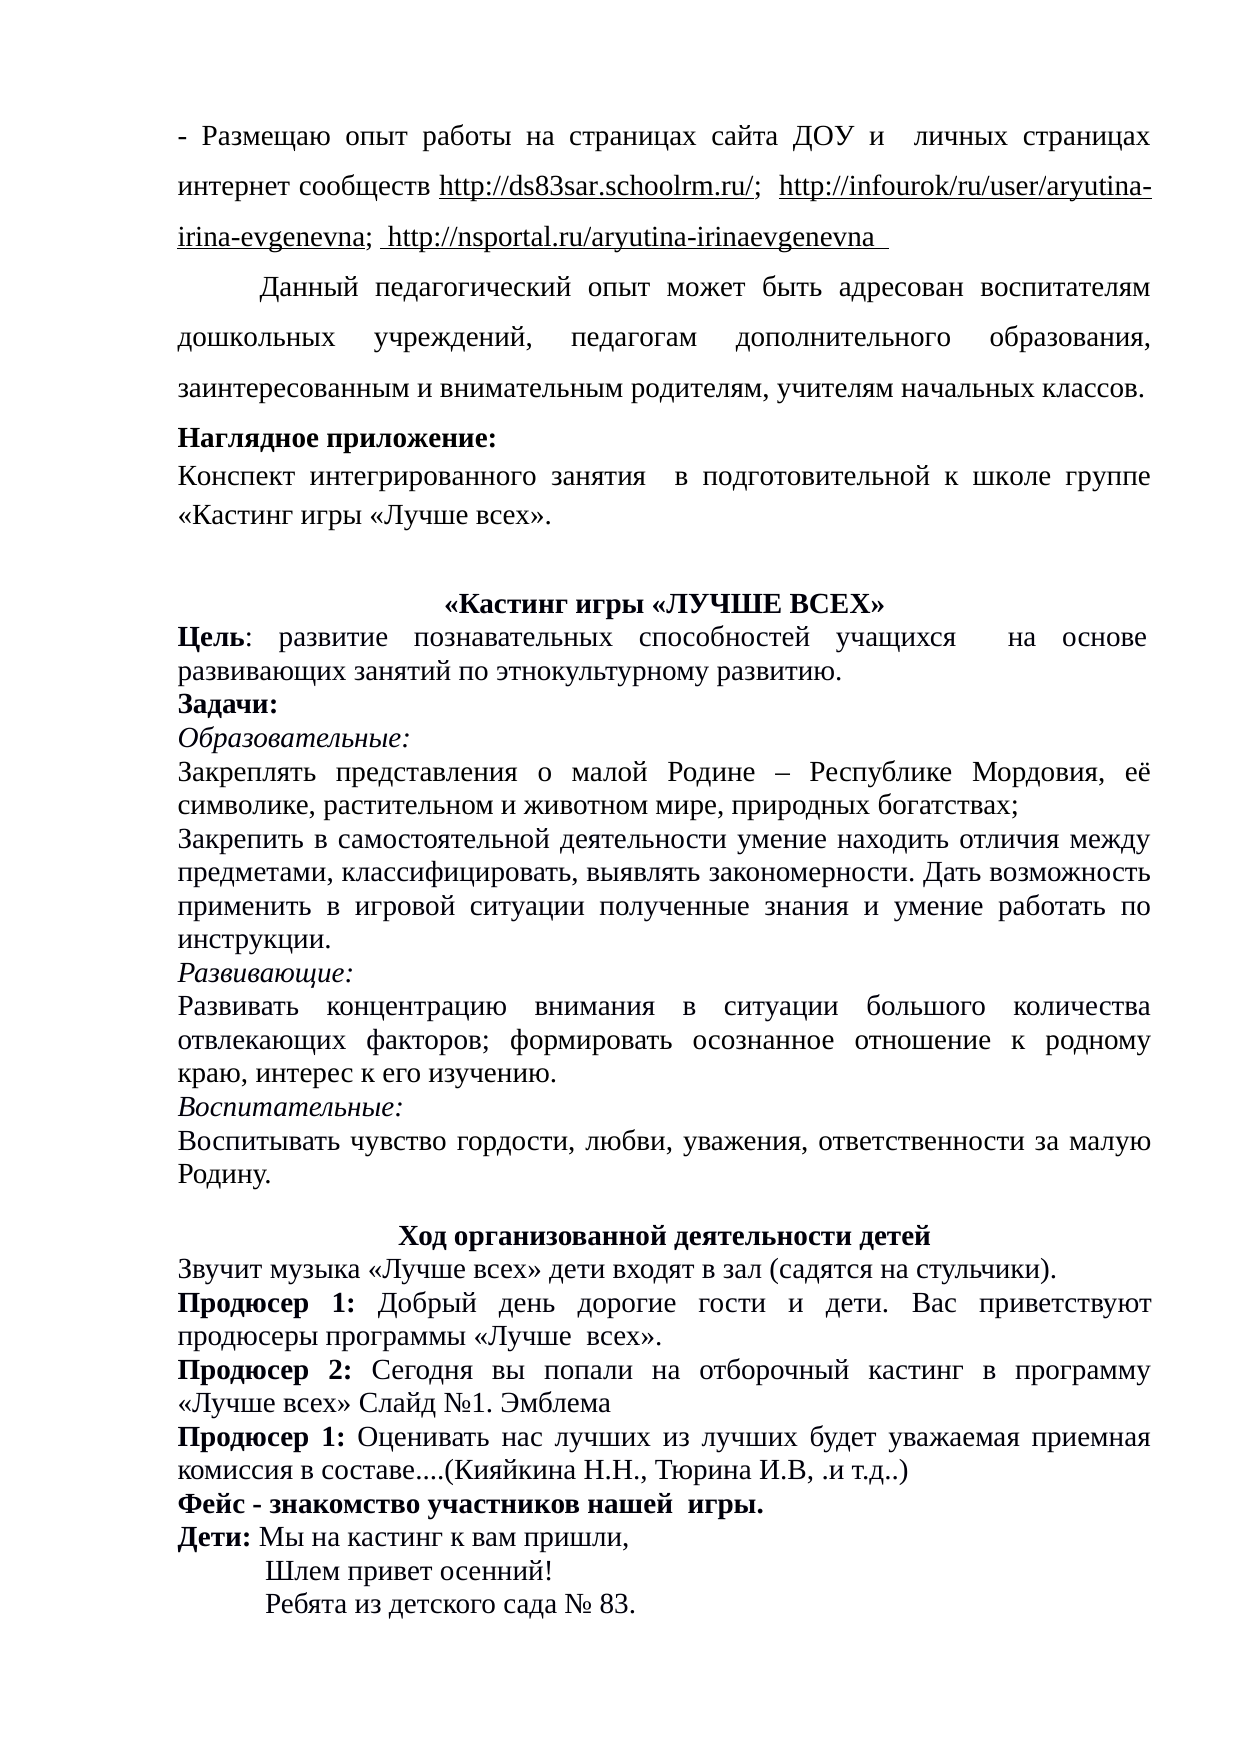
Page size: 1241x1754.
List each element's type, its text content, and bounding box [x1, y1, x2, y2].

text Продюсер 1: Оценивать нас лучших из лучших будет уважаемая приемная комиссия в составе....(Кияйкина Н.Н., Тюрина И.В, .и т.д..) [177, 1419, 1152, 1486]
text Дети: Мы на кастинг к вам пришли, [177, 1519, 1152, 1553]
text Фейс - знакомство участников нашей игры. [177, 1486, 1152, 1519]
text Задачи: [177, 687, 1152, 720]
text Звучит музыка «Лучше всех» дети входят в зал (садятся на стульчики). [177, 1251, 1152, 1285]
text Воспитательные: [177, 1089, 1152, 1123]
text Продюсер 1: Добрый день дорогие гости и дети. Вас приветствуют продюсеры программы «Лучше всех». [177, 1285, 1152, 1352]
text Данный педагогический опыт может быть адресован воспитателям дошкольных учреждений, педагогам дополнительного образования, заинтересованным и внимательным родителям, учителям начальных классов. [177, 269, 1152, 403]
text Шлем привет осенний! [177, 1553, 1152, 1587]
text - Размещаю опыт работы на страницах сайта ДОУ и личных страницах интернет сообществ http://ds83sar.schoolrm.ru/; http://infourok/ru/user/aryutina-irina-evgenevna; http://nsportal.ru/aryutina-irinaevgenevna [177, 118, 1152, 252]
text Развивать концентрацию внимания в ситуации большого количества отвлекающих факторов; формировать осознанное отношение к родному краю, интерес к его изучению. [177, 988, 1152, 1089]
text Воспитывать чувство гордости, любви, уважения, ответственности за малую Родину. [177, 1123, 1152, 1190]
text Конспект интегрированного занятия в подготовительной к школе группе «Кастинг игры «Лучше всех». [177, 458, 1152, 531]
text Закрепить в самостоятельной деятельности умение находить отличия между предметами, классифицировать, выявлять закономерности. Дать возможность применить в игровой ситуации полученные знания и умение работать по инструкции. [177, 821, 1152, 955]
text Продюсер 2: Сегодня вы попали на отборочный кастинг в программу «Лучше всех» Слайд №1. Эмблема [177, 1352, 1152, 1419]
text Образовательные: [177, 720, 1152, 754]
text Ход организованной деятельности детей [177, 1218, 1152, 1251]
text Закреплять представления о малой Родине – Республике Мордовия, её символике, растительном и животном мире, природных богатствах; [177, 754, 1152, 821]
text Ребята из детского сада № 83. [177, 1587, 1152, 1620]
text Наглядное приложение: [177, 420, 1152, 453]
text «Кастинг игры «ЛУЧШЕ ВСЕХ» [177, 586, 1152, 619]
text Цель: развитие познавательных способностей учащихся на основе развивающих занятий по этнокультурному развитию. [177, 619, 1148, 687]
text Развивающие: [177, 955, 1152, 988]
